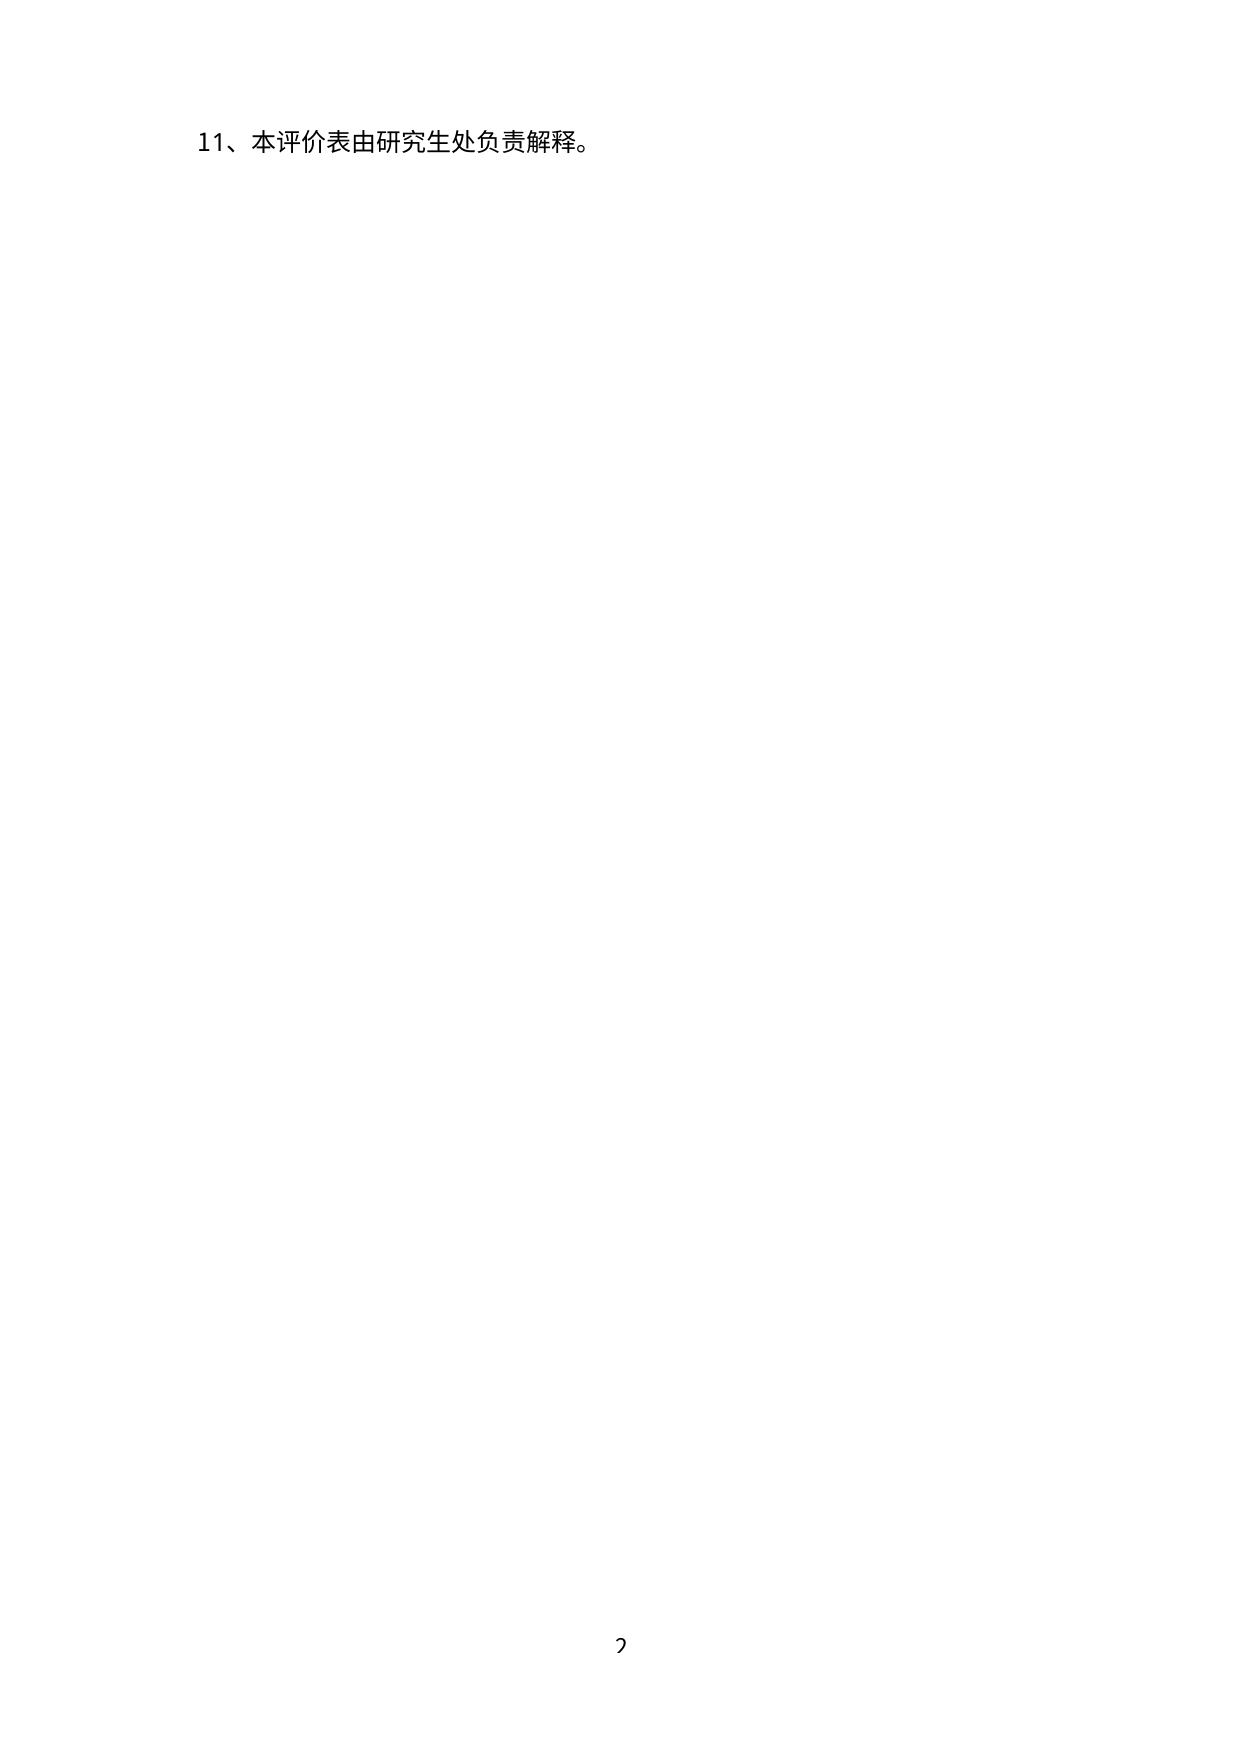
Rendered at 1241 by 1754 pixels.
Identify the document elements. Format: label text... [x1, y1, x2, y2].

text 11、本评价表由研究生处负责解释。 [198, 123, 1117, 159]
